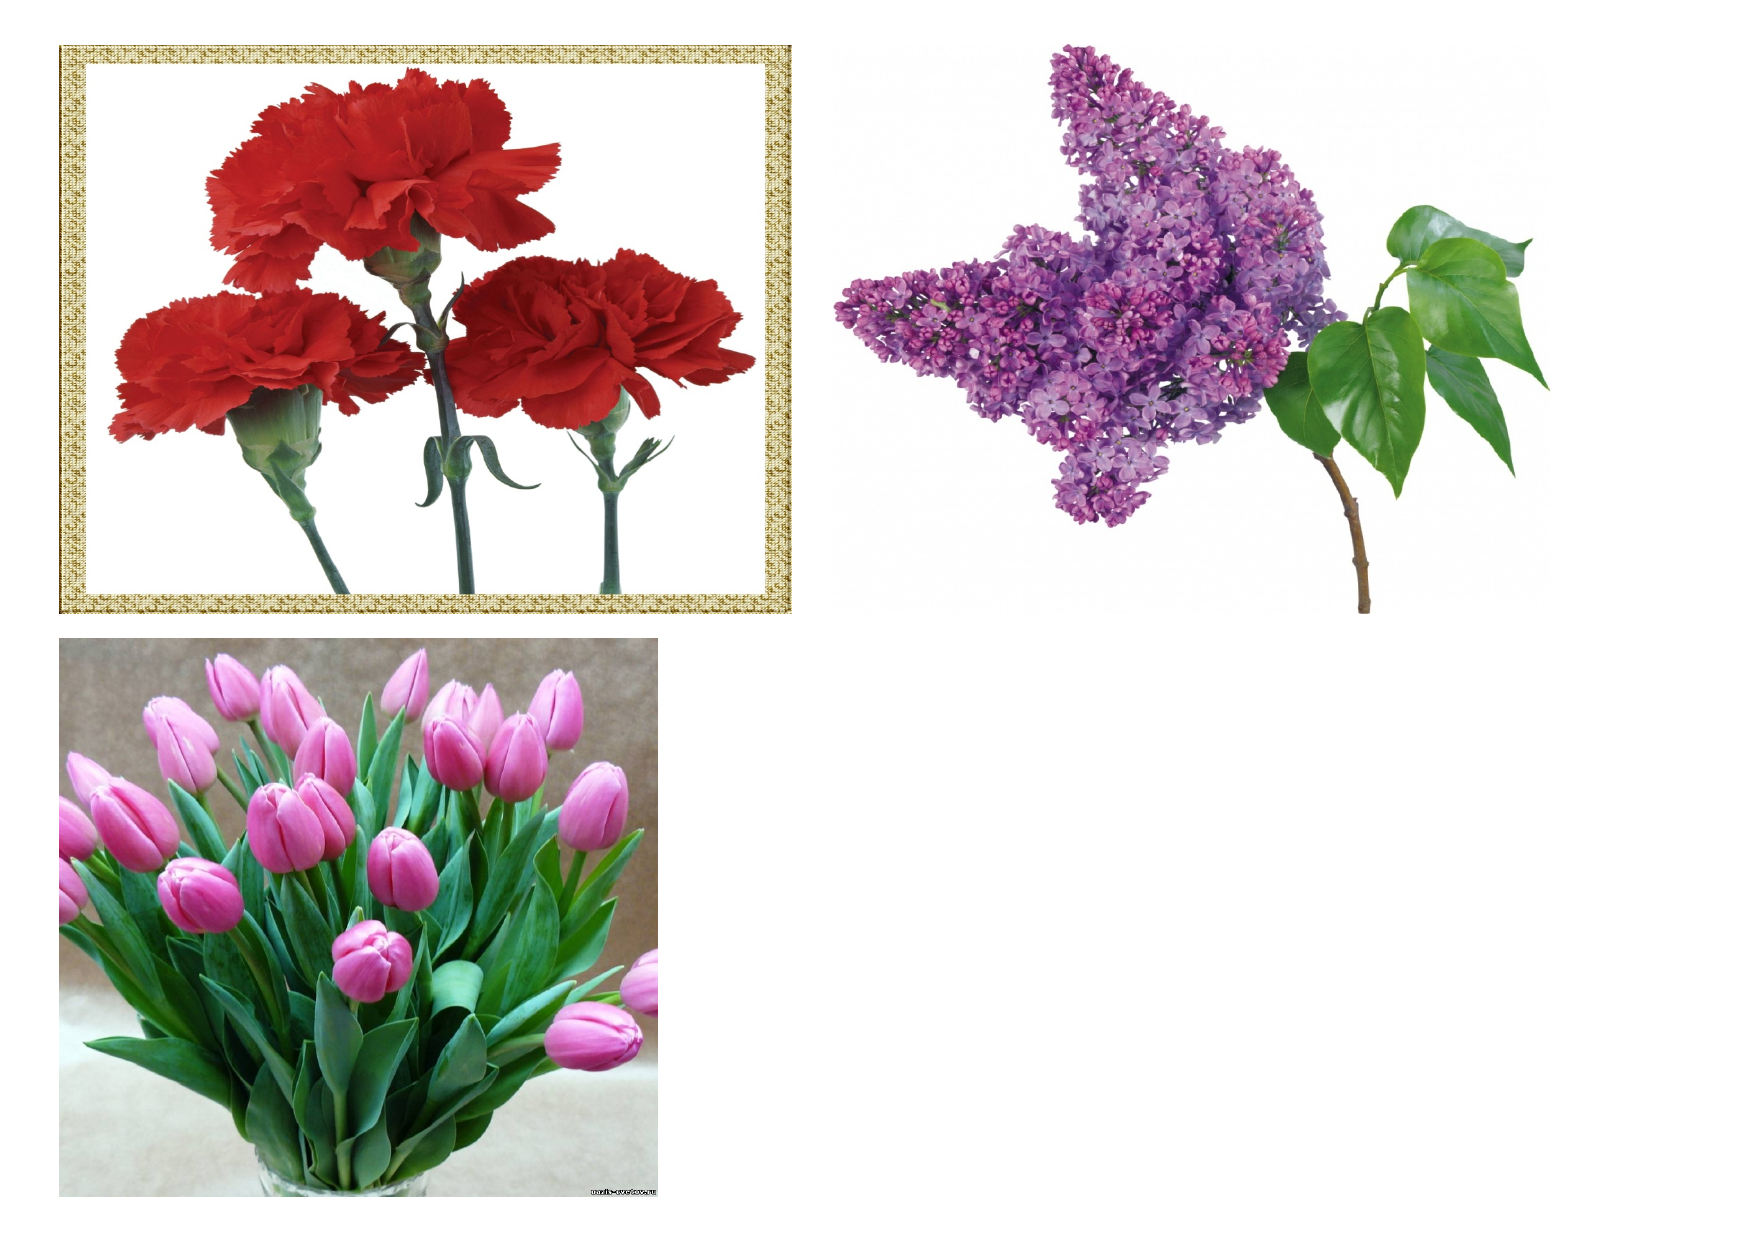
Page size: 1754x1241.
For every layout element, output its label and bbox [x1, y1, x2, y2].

picture [59, 638, 658, 1197]
picture [833, 44, 1551, 614]
picture [59, 45, 792, 614]
